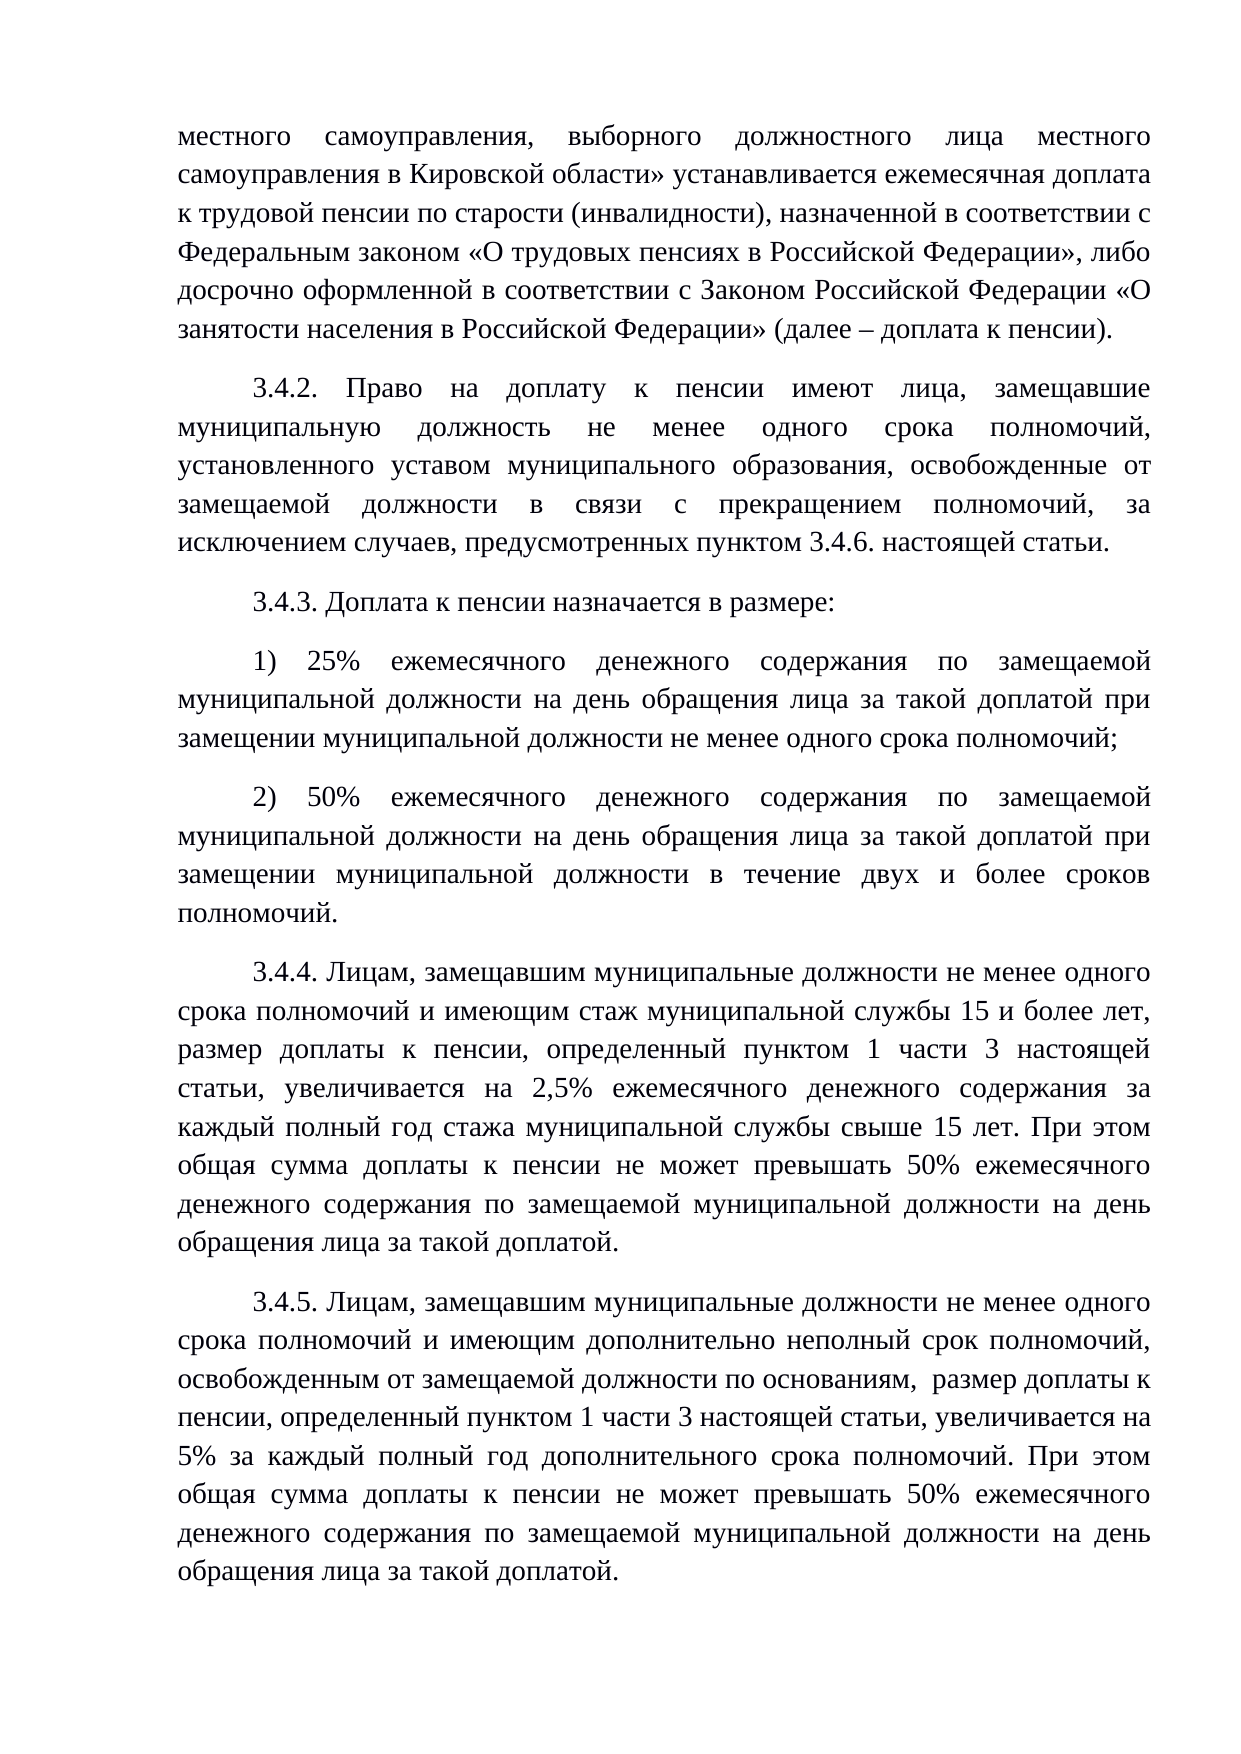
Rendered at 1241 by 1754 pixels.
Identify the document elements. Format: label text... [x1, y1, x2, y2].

text 3.4.4. Лицам, замещавшим муниципальные должности не менее одного срока полномочий и имеющим стаж муниципальной службы 15 и более лет, размер доплаты к пенсии, определенный пунктом 1 части 3 настоящей статьи, увеличивается на 2,5% ежемесячного денежного содержания за каждый полный год стажа муниципальной службы свыше 15 лет. При этом общая сумма доплаты к пенсии не может превышать 50% ежемесячного денежного содержания по замещаемой муниципальной должности на день обращения лица за такой доплатой. [177, 954, 1152, 1258]
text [177, 118, 1152, 344]
text 3.4.5. Лицам, замещавшим муниципальные должности не менее одного срока полномочий и имеющим дополнительно неполный срок полномочий, освобожденным от замещаемой должности по основаниям, размер доплаты к пенсии, определенный пунктом 1 части 3 настоящей статьи, увеличивается на 5% за каждый полный год дополнительного срока полномочий. При этом общая сумма доплаты к пенсии не может превышать 50% ежемесячного денежного содержания по замещаемой муниципальной должности на день обращения лица за такой доплатой. [177, 1284, 1152, 1587]
text 3.4.3. Доплата к пенсии назначается в размере: [177, 584, 1152, 617]
text 2) 50% ежемесячного денежного содержания по замещаемой муниципальной должности на день обращения лица за такой доплатой при замещении муниципальной должности в течение двух и более сроков полномочий. [177, 779, 1152, 929]
text 3.4.2. Право на доплату к пенсии имеют лица, замещавшие муниципальную должность не менее одного срока полномочий, установленного уставом муниципального образования, освобожденные от замещаемой должности в связи с прекращением полномочий, за исключением случаев, предусмотренных пунктом 3.4.6. настоящей статьи. [177, 370, 1152, 558]
text 1) 25% ежемесячного денежного содержания по замещаемой муниципальной должности на день обращения лица за такой доплатой при замещении муниципальной должности не менее одного срока полномочий; [177, 643, 1152, 754]
